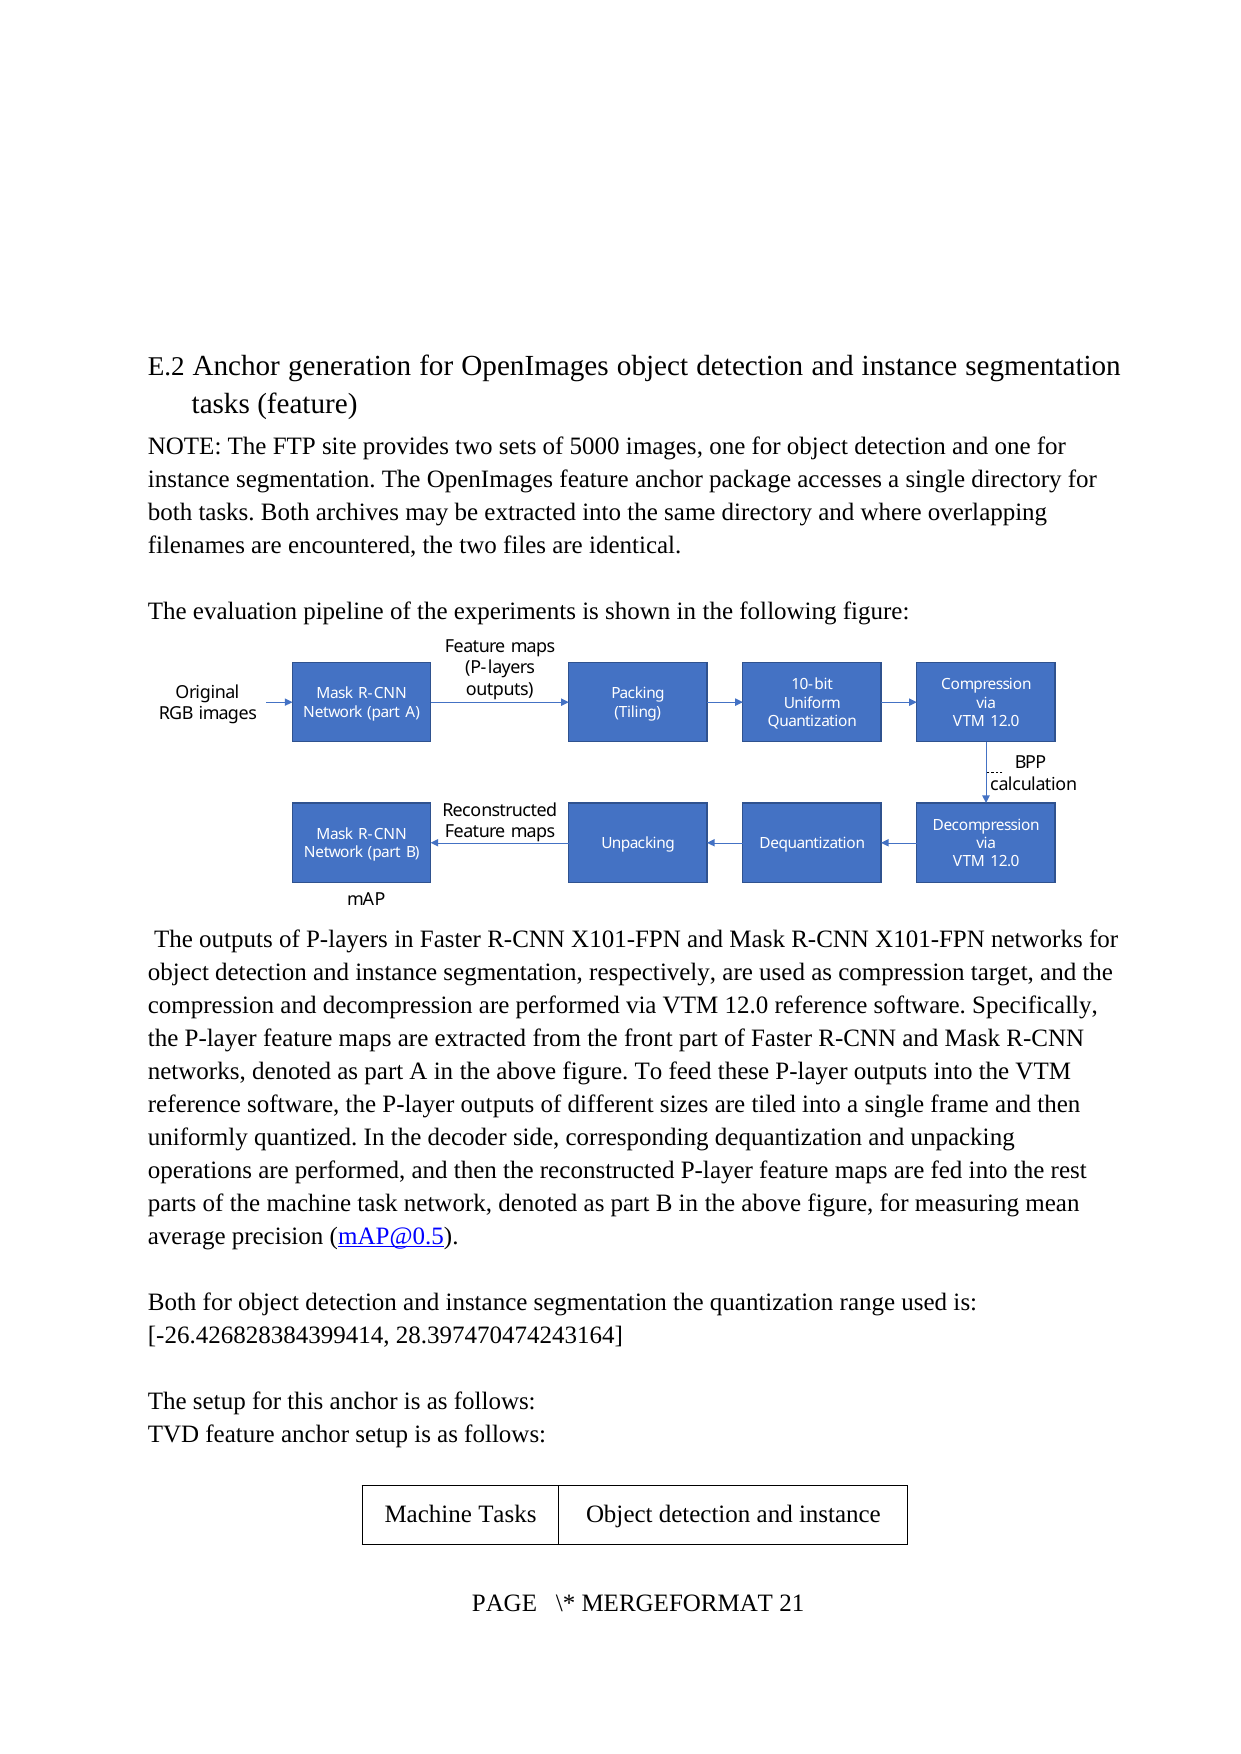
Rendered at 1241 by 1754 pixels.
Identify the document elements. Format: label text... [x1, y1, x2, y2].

text Both for object detection and instance segmentation the quantization range used is: [148, 1287, 1122, 1316]
subtitle E.2 Anchor generation for OpenImages object detection and instance segmentation tasks (feature) [148, 348, 1122, 420]
table_header Machine Tasks [363, 1486, 558, 1544]
text The outputs of P-layers in Faster R-CNN X101-FPN and Mask R-CNN X101-FPN networks for object detection and instance segmentation, respectively, are used as compression target, and the compression and decompression are performed via VTM 12.0 reference software. Specifically, the P-layer feature maps are extracted from the front part of Faster R-CNN and Mask R-CNN networks, denoted as part A in the above figure. To feed these P-layer outputs into the VTM reference software, the P-layer outputs of different sizes are tiled into a single frame and then uniformly quantized. In the decoder side, corresponding dequantization and unpacking operations are performed, and then the reconstructed P-layer feature maps are fed into the rest parts of the machine task network, denoted as part B in the above figure, for measuring mean average precision (mAP@0.5). [148, 924, 1122, 1250]
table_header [559, 1486, 907, 1544]
text The setup for this anchor is as follows: [148, 1386, 1122, 1415]
text The evaluation pipeline of the experiments is shown in the following figure: [148, 596, 1122, 625]
text [-26.426828384399414, 28.397470474243164] [148, 1320, 1122, 1349]
text TVD feature anchor setup is as follows: [148, 1419, 1122, 1448]
text NOTE: The FTP site provides two sets of 5000 images, one for object detection and one for instance segmentation. The OpenImages feature anchor package accesses a single directory for both tasks. Both archives may be extracted into the same directory and where overlapping filenames are encountered, the two files are identical. [148, 431, 1122, 559]
